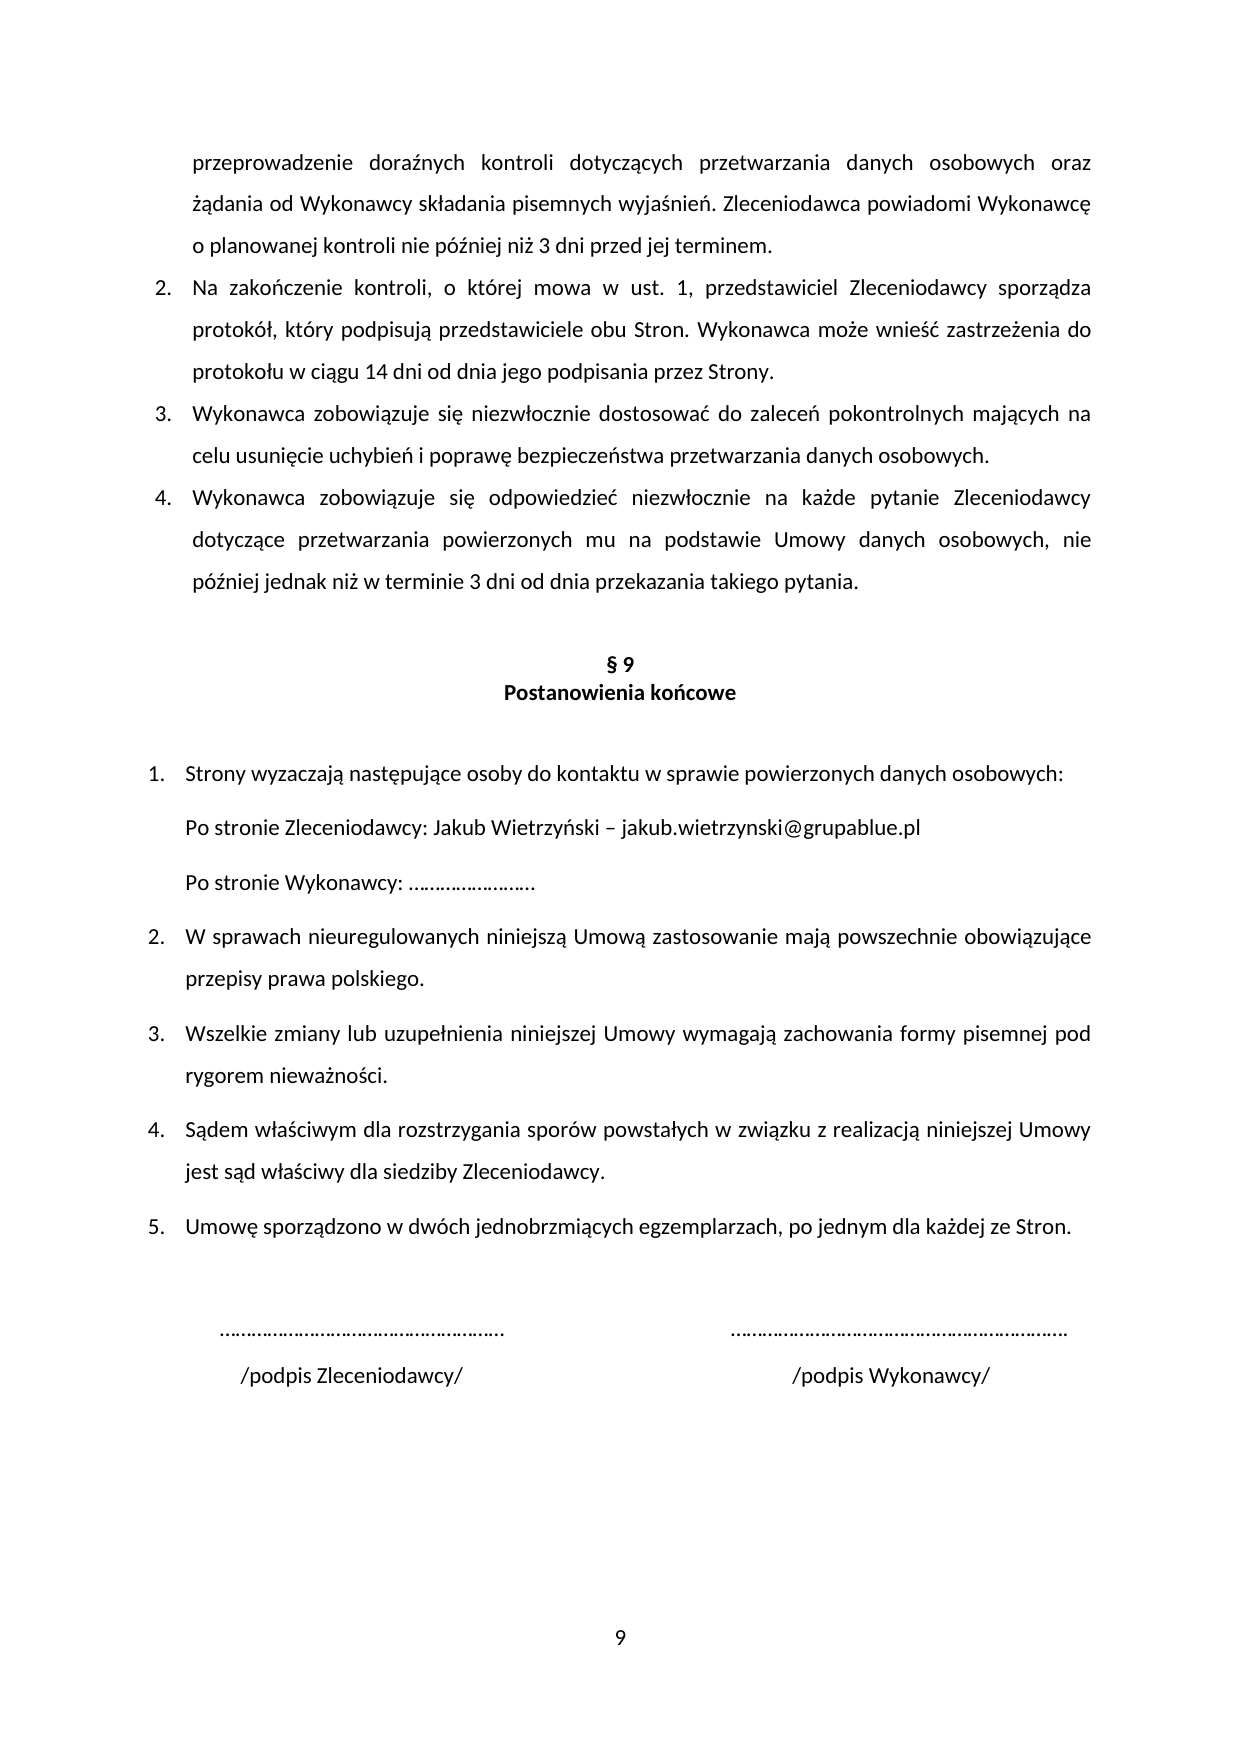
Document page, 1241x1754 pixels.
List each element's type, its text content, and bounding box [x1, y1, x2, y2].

list Wykonawca zobowiązuje się niezwłocznie dostosować do zaleceń pokontrolnych mających na celu usunięcie uchybień i poprawę bezpieczeństwa przetwarzania danych osobowych. [154, 399, 1093, 469]
text Postanowienia końcowe [148, 678, 1093, 706]
text 1. Strony wyzaczają następujące osoby do kontaktu w sprawie powierzonych danych osobowych: [148, 759, 1093, 787]
text 3. Wszelkie zmiany lub uzupełnienia niniejszej Umowy wymagają zachowania formy pisemnej pod rygorem nieważności. [148, 1019, 1093, 1089]
text § 9 [148, 650, 1093, 678]
text Po stronie Zleceniodawcy: Jakub Wietrzyński – jakub.wietrzynski@grupablue.pl [185, 813, 1093, 841]
list Na zakończenie kontroli, o której mowa w ust. 1, przedstawiciel Zleceniodawcy sporządza protokół, który podpisują przedstawiciele obu Stron. Wykonawca może wnieść zastrzeżenia do protokołu w ciągu 14 dni od dnia jego podpisania przez Strony. [154, 273, 1093, 386]
list Wykonawca zobowiązuje się odpowiedzieć niezwłocznie na każde pytanie Zleceniodawcy dotyczące przetwarzania powierzonych mu na podstawie Umowy danych osobowych, nie później jednak niż w terminie 3 dni od dnia przekazania takiego pytania. [154, 483, 1093, 595]
text ……………………………………………… ………………………………………………………. [148, 1314, 1093, 1342]
text 2. W sprawach nieuregulowanych niniejszą Umową zastosowanie mają powszechnie obowiązujące przepisy prawa polskiego. [148, 922, 1093, 992]
text 5. Umowę sporządzono w dwóch jednobrzmiących egzemplarzach, po jednym dla każdej ze Stron. [148, 1212, 1093, 1240]
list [154, 148, 1093, 259]
text /podpis Zleceniodawcy/ /podpis Wykonawcy/ [148, 1361, 1093, 1389]
text Po stronie Wykonawcy: …………………… [185, 868, 1093, 896]
text 4. Sądem właściwym dla rozstrzygania sporów powstałych w związku z realizacją niniejszej Umowy jest sąd właściwy dla siedziby Zleceniodawcy. [148, 1115, 1093, 1185]
